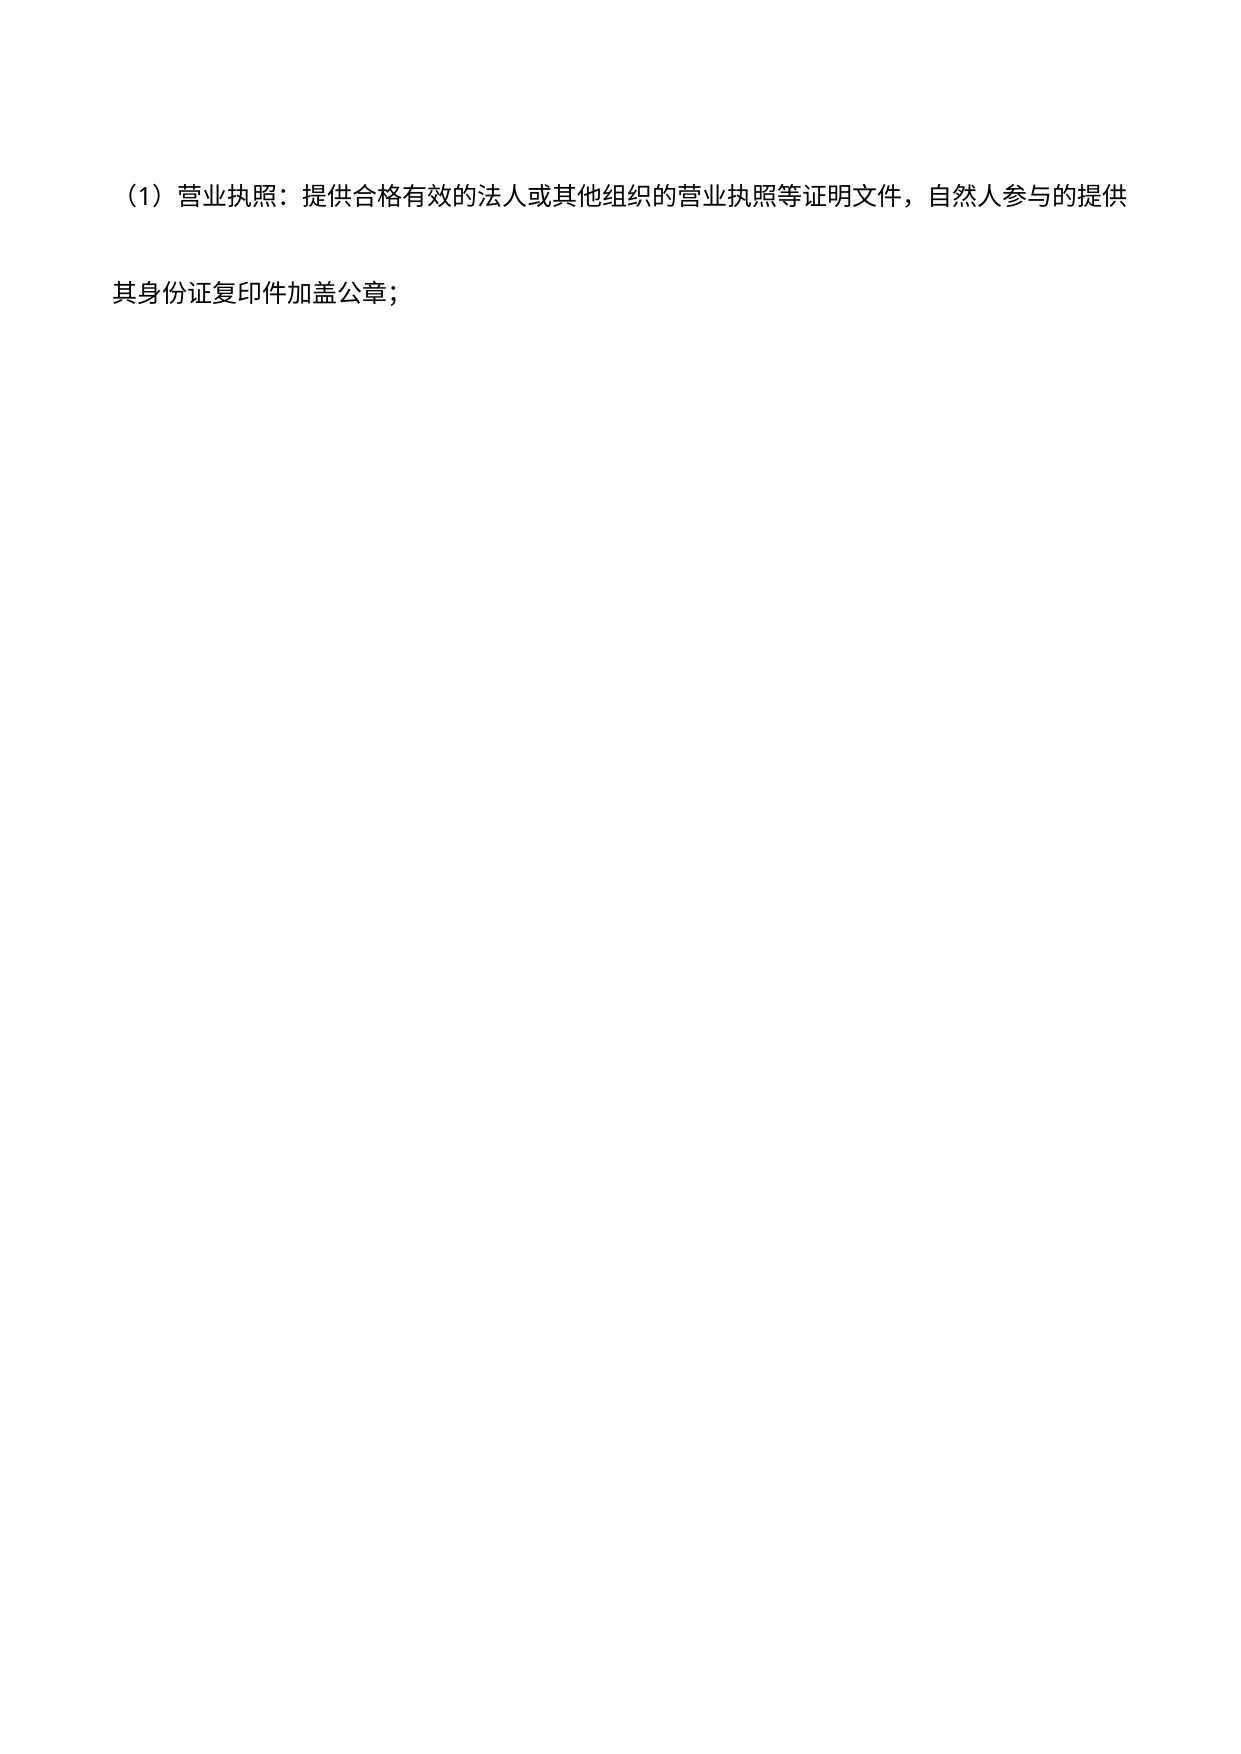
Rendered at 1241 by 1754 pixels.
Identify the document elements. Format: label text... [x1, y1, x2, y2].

list （1）营业执照：提供合格有效的法人或其他组织的营业执照等证明文件，自然人参与的提供其身份证复印件加盖公章； [112, 162, 1128, 324]
